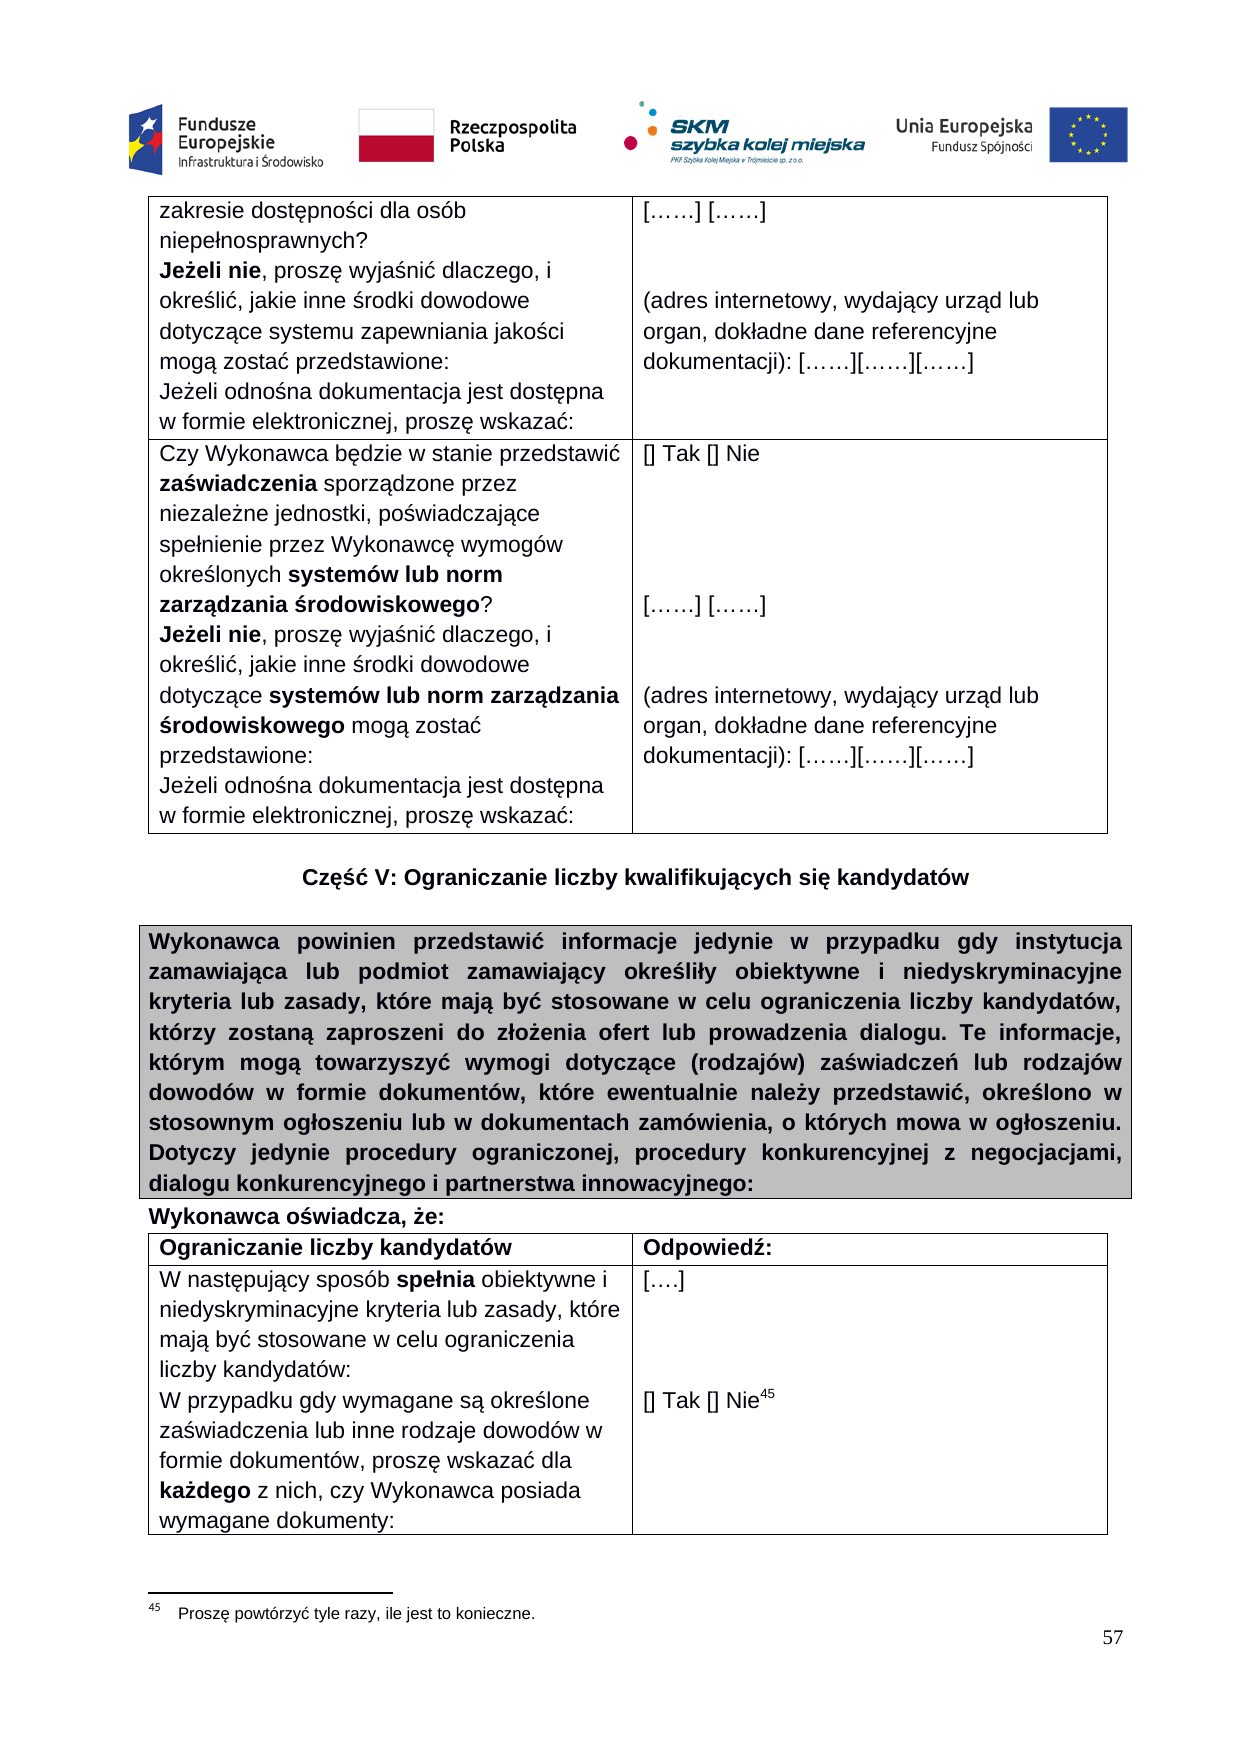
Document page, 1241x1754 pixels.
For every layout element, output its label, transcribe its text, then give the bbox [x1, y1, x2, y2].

text Wykonawca powinien przedstawić informacje jedynie w przypadku gdy instytucja zamawiająca lub podmiot zamawiający określiły obiektywne i niedyskryminacyjne kryteria lub zasady, które mają być stosowane w celu ograniczenia liczby kandydatów, którzy zostaną zaproszeni do złożenia ofert lub prowadzenia dialogu. Te informacje, którym mogą towarzyszyć wymogi dotyczące (rodzajów) zaświadczeń lub rodzajów dowodów w formie dokumentów, które ewentualnie należy przedstawić, określono w stosownym ogłoszeniu lub w dokumentach zamówienia, o których mowa w ogłoszeniu. Dotyczy jedynie procedury ograniczonej, procedury konkurencyjnej z negocjacjami, dialogu konkurencyjnego i partnerstwa innowacyjnego: [140, 926, 1131, 1198]
table_cell [] Tak [] Nie [……] [……] (adres internetowy, wydający urząd lub organ, dokładne dane referencyjne dokumentacji): [……][……][……] [633, 197, 1107, 439]
text Część V: Ograniczanie liczby kwalifikujących się kandydatów [148, 864, 1122, 891]
table_header Odpowiedź: [633, 1234, 1107, 1265]
table_cell [….] [] Tak [] Nie (adres internetowy, wydający urząd lub organ, dokładne dane referencyjne dokumentacji): [……][……][……] [633, 1266, 1107, 1534]
table_cell Czy Wykonawca będzie w stanie przedstawić zaświadczenia sporządzone przez niezależne jednostki, poświadczające spełnienie przez Wykonawcę wymogów określonych systemów lub norm zarządzania środowiskowego? Jeżeli nie, proszę wyjaśnić dlaczego, i określić, jakie inne środki dowodowe dotyczące systemów lub norm zarządzania środowiskowego mogą zostać przedstawione: Jeżeli odnośna dokumentacja jest dostępna w formie elektronicznej, proszę wskazać: [149, 440, 632, 833]
text Wykonawca oświadcza, że: [148, 1203, 1122, 1229]
table_header Ograniczanie liczby kandydatów [149, 1234, 632, 1265]
picture [118, 73, 1144, 196]
table_cell [] Tak [] Nie [……] [……] (adres internetowy, wydający urząd lub organ, dokładne dane referencyjne dokumentacji): [……][……][……] [633, 440, 1107, 833]
